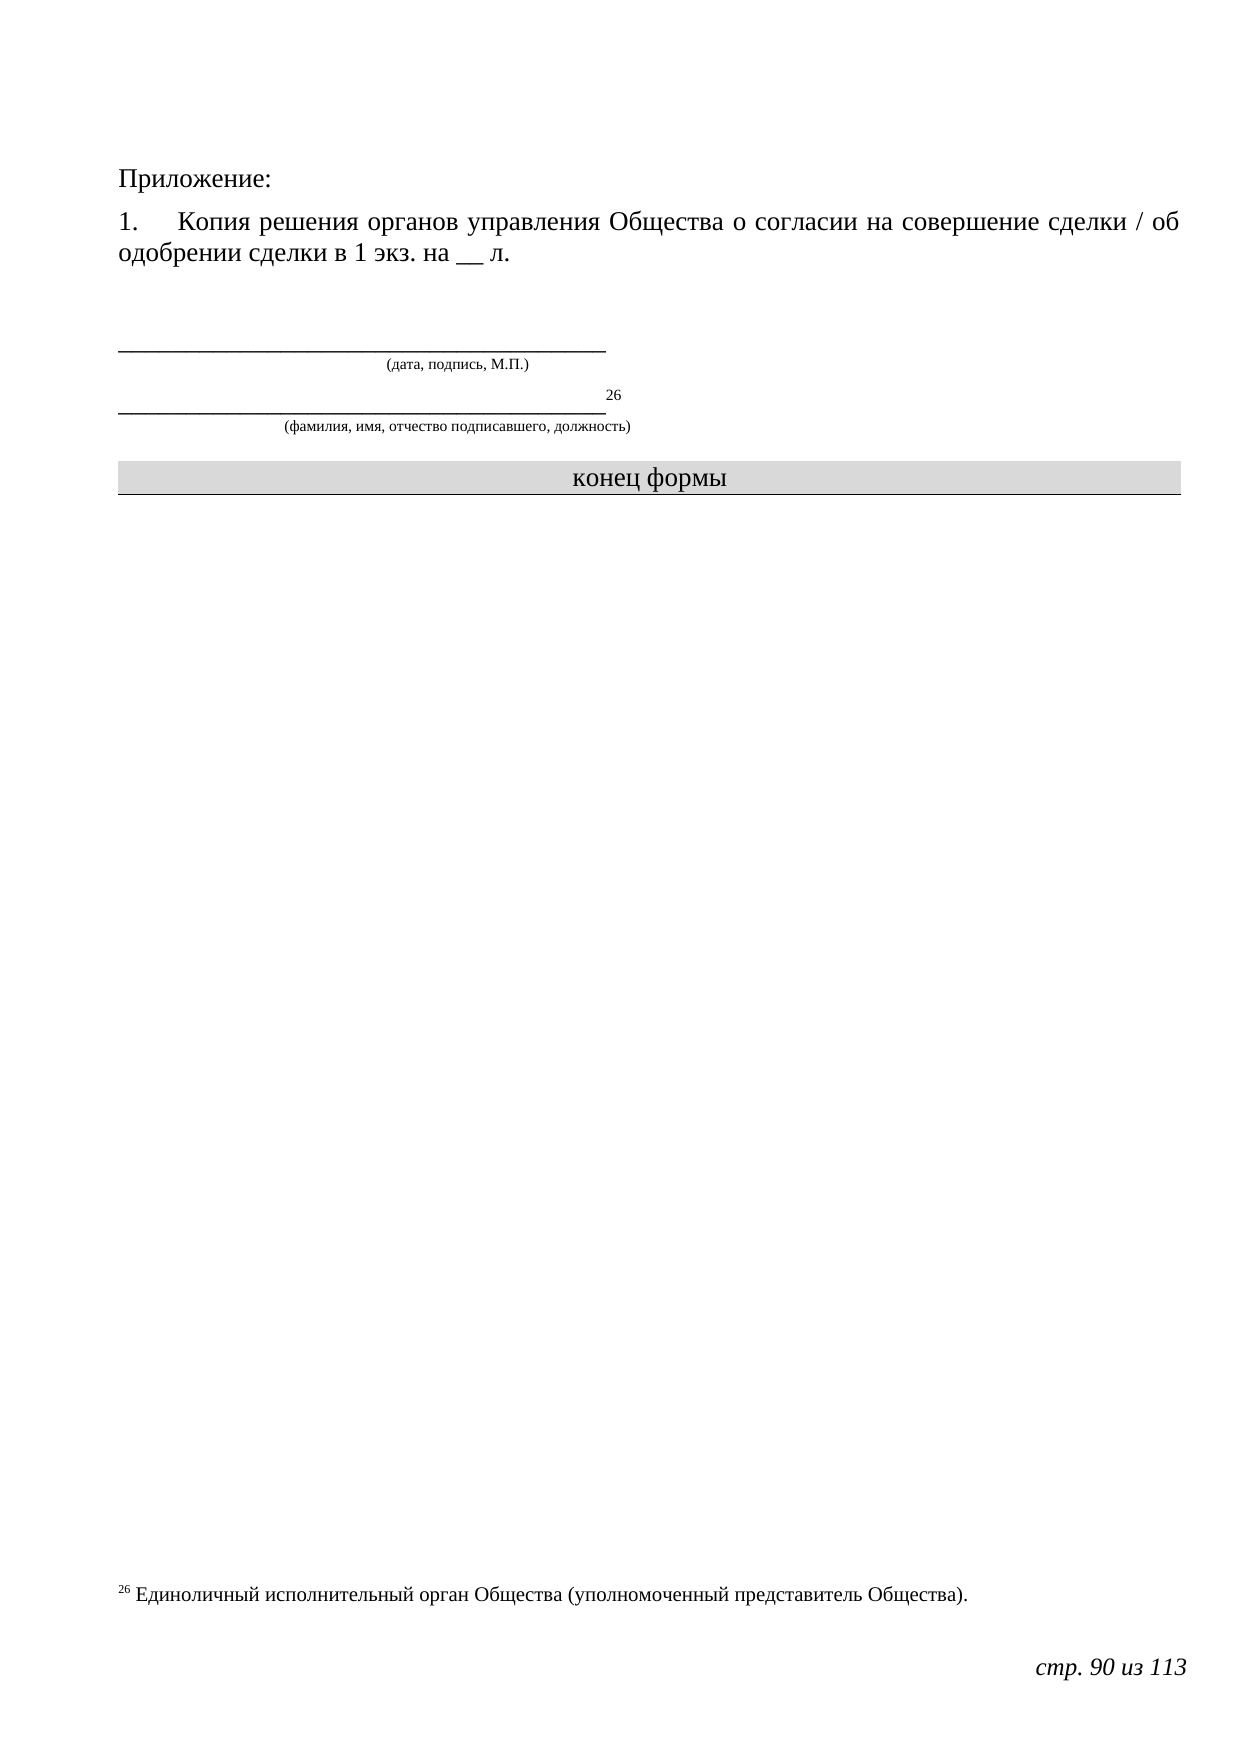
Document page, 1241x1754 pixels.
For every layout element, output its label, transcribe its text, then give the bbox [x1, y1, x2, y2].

text (дата, подпись, М.П.) [118, 355, 797, 386]
text 1. Копия решения органов управления Общества о согласии на совершение сделки / об одобрении сделки в 1 экз. на __ л. [118, 205, 1181, 268]
text Приложение: [118, 162, 1181, 193]
text ____________________________________ [118, 324, 1181, 355]
text (фамилия, имя, отчество подписавшего, должность) [118, 417, 797, 448]
text ____________________________________ [118, 386, 1181, 417]
text конец формы [118, 461, 1181, 494]
